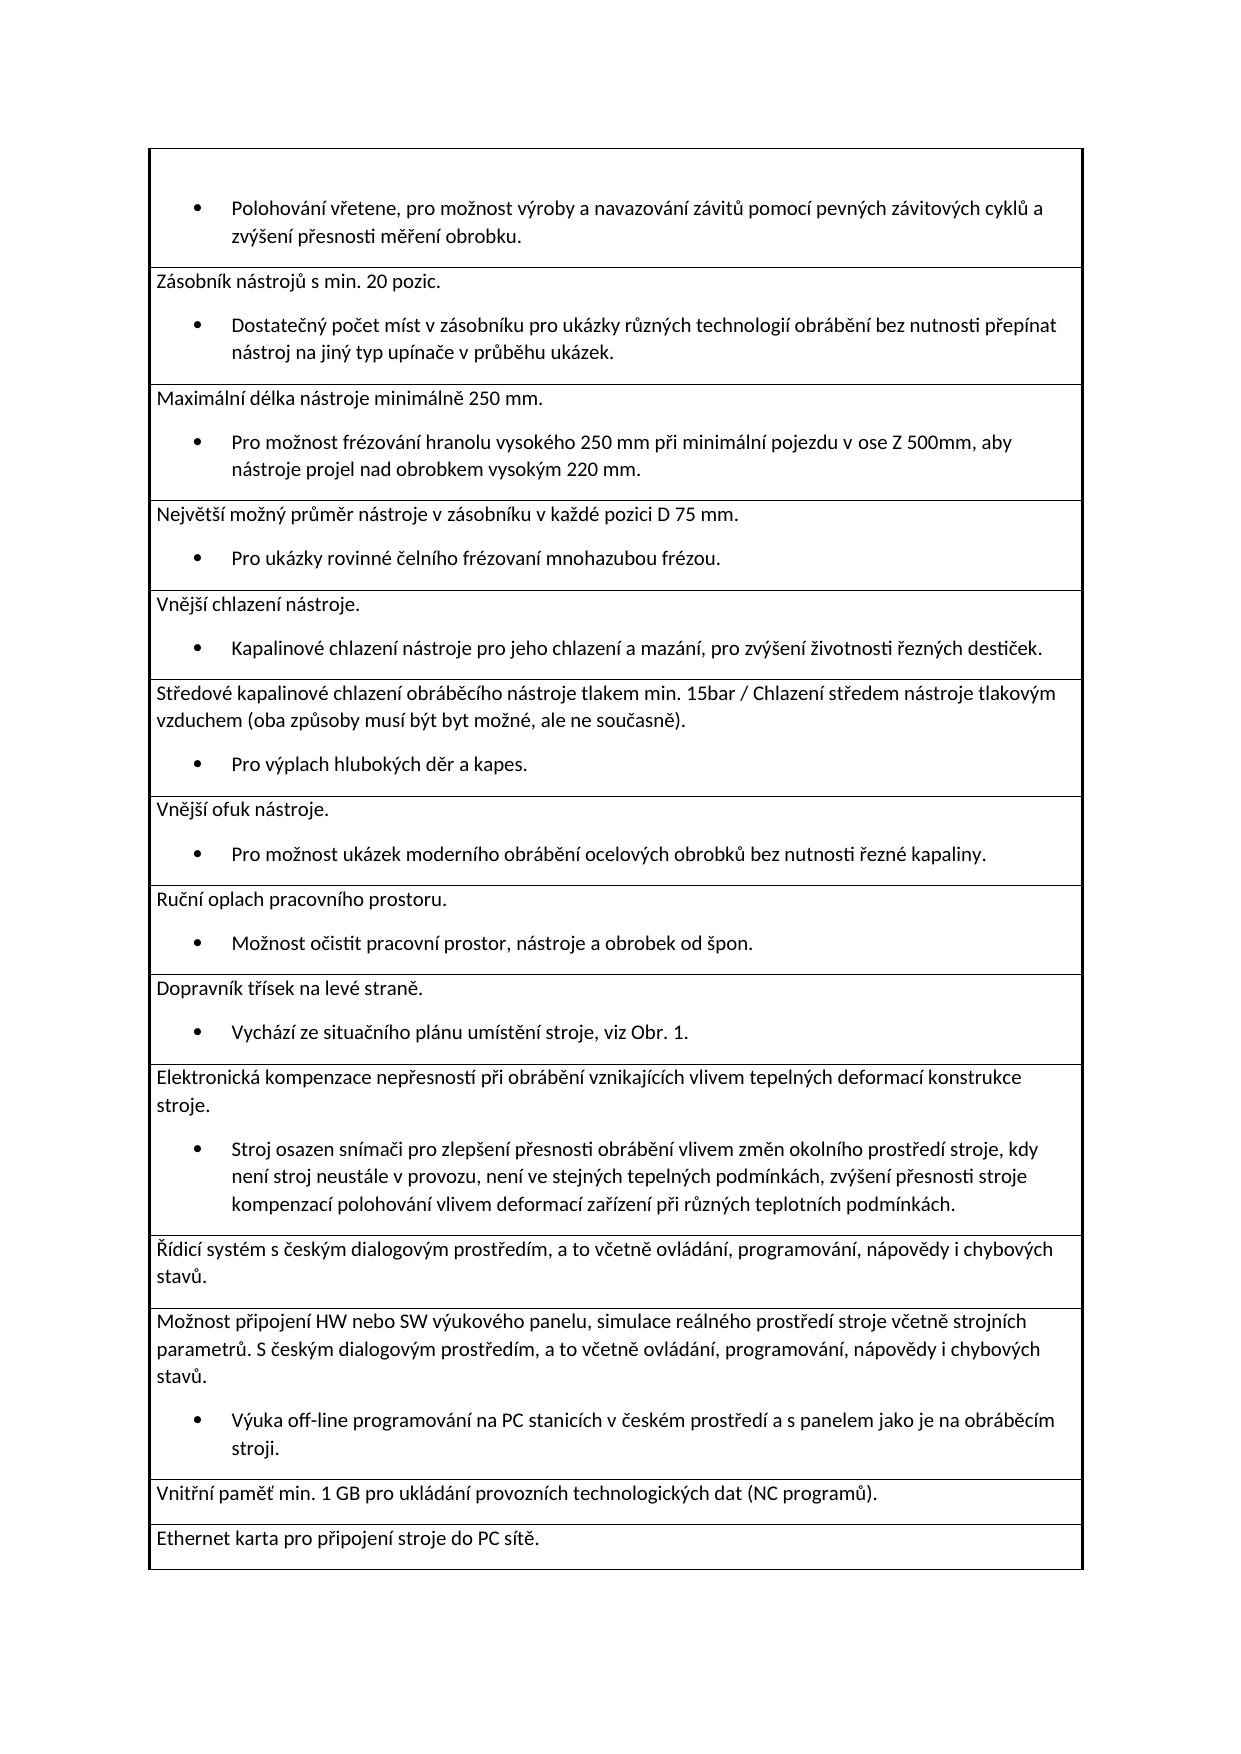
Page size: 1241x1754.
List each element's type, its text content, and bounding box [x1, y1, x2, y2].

table_cell Vnitřní paměť min. 1 GB pro ukládání provozních technologických dat (NC programů). [151, 1480, 1081, 1524]
table_cell Dopravník třísek na levé straně. Vychází ze situačního plánu umístění stroje, viz Obr. 1. [151, 975, 1081, 1063]
table_cell Maximální délka nástroje minimálně 250 mm. Pro možnost frézování hranolu vysokého 250 mm při minimální pojezdu v ose Z 500mm, aby nástroje projel nad obrobkem vysokým 220 mm. [151, 385, 1081, 500]
table_cell Zásobník nástrojů s min. 20 pozic. Dostatečný počet míst v zásobníku pro ukázky různých technologií obrábění bez nutnosti přepínat nástroj na jiný typ upínače v průběhu ukázek. [151, 268, 1081, 384]
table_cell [151, 149, 1081, 267]
table_cell Vnější ofuk nástroje. Pro možnost ukázek moderního obrábění ocelových obrobků bez nutnosti řezné kapaliny. [151, 797, 1081, 885]
table_cell Vnější chlazení nástroje. Kapalinové chlazení nástroje pro jeho chlazení a mazání, pro zvýšení životnosti řezných destiček. [151, 591, 1081, 679]
table_cell Největší možný průměr nástroje v zásobníku v každé pozici D 75 mm. Pro ukázky rovinné čelního frézovaní mnohazubou frézou. [151, 501, 1081, 590]
table_cell Elektronická kompenzace nepřesností při obrábění vznikajících vlivem tepelných deformací konstrukce stroje. Stroj osazen snímači pro zlepšení přesnosti obrábění vlivem změn okolního prostředí stroje, kdy není stroj neustále v provozu, není ve stejných tepelných podmínkách, zvýšení přesnosti stroje kompenzací polohování vlivem deformací zařízení při různých teplotních podmínkách. [151, 1065, 1081, 1235]
table_cell Ruční oplach pracovního prostoru. Možnost očistit pracovní prostor, nástroje a obrobek od špon. [151, 886, 1081, 974]
table_cell Středové kapalinové chlazení obráběcího nástroje tlakem min. 15bar / Chlazení středem nástroje tlakovým vzduchem (oba způsoby musí být byt možné, ale ne současně). Pro výplach hlubokých děr a kapes. [151, 680, 1081, 796]
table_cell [151, 1525, 1081, 1569]
table_cell Možnost připojení HW nebo SW výukového panelu, simulace reálného prostředí stroje včetně strojních parametrů. S českým dialogovým prostředím, a to včetně ovládání, programování, nápovědy i chybových stavů. Výuka off-line programování na PC stanicích v českém prostředí a s panelem jako je na obráběcím stroji. [151, 1309, 1081, 1479]
table_cell Řídicí systém s českým dialogovým prostředím, a to včetně ovládání, programování, nápovědy i chybových stavů. [151, 1236, 1081, 1307]
